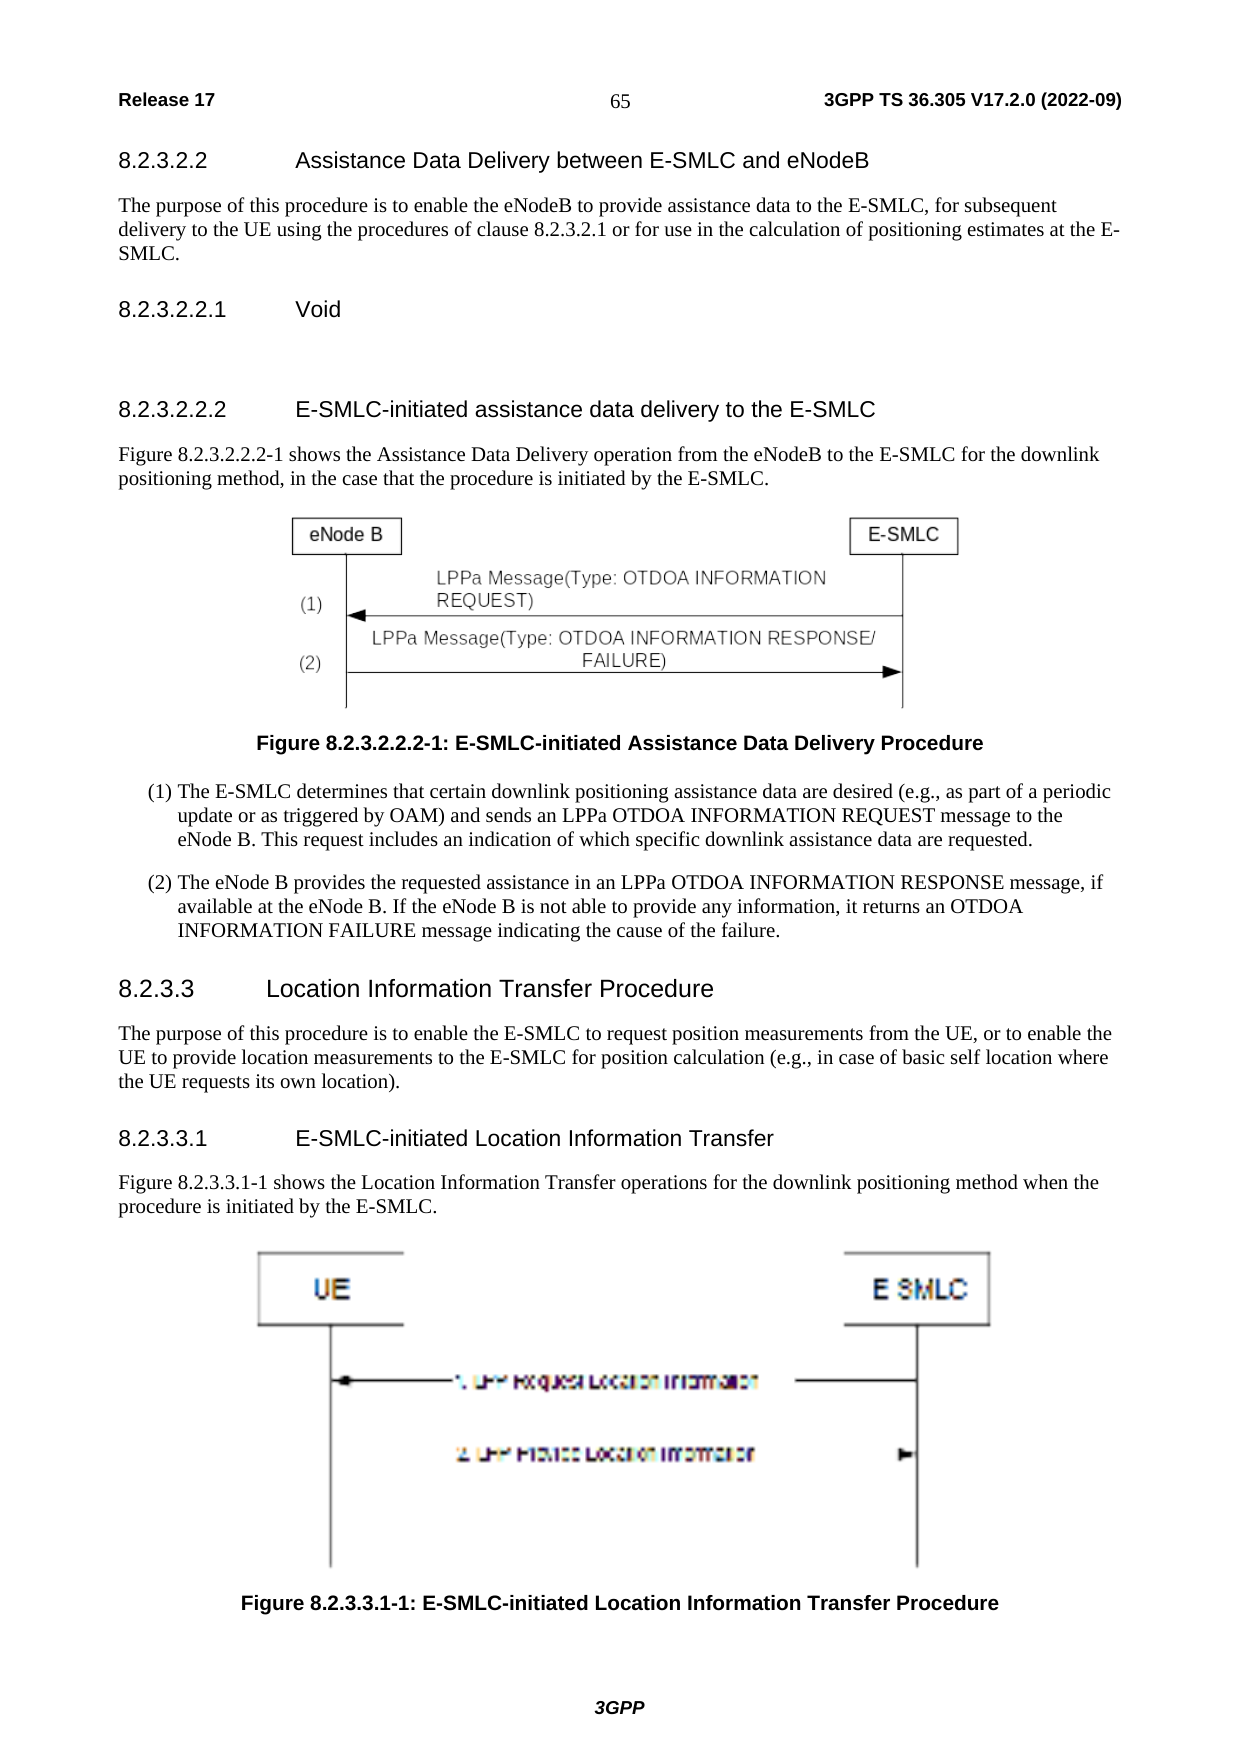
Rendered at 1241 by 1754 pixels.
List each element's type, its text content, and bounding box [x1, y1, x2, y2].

subtitle 8.2.3.3 Location Information Transfer Procedure [118, 974, 1122, 1002]
text Figure 8.2.3.3.1-1: E-SMLC-initiated Location Information Transfer Procedure [118, 1591, 1122, 1615]
text (1) The E-SMLC determines that certain downlink positioning assistance data are desired (e.g., as part of a periodic update or as triggered by OAM) and sends an LPPa OTDOA INFORMATION REQUEST message to the eNode B. This request includes an indication of which specific downlink assistance data are requested. [148, 779, 1122, 851]
text Figure 8.2.3.2.2.2-1: E-SMLC-initiated Assistance Data Delivery Procedure [118, 730, 1122, 754]
subtitle 8.2.3.2.2 Assistance Data Delivery between E-SMLC and eNodeB [118, 147, 1122, 174]
subtitle 8.2.3.2.2.2 E-SMLC-initiated assistance data delivery to the E-SMLC [118, 396, 1122, 423]
text The purpose of this procedure is to enable the eNodeB to provide assistance data to the E-SMLC, for subsequent delivery to the UE using the procedures of clause 8.2.3.2.1 or for use in the calculation of positioning estimates at the E-SMLC. [118, 193, 1122, 265]
subtitle 8.2.3.2.2.1 Void [118, 296, 1122, 322]
text The purpose of this procedure is to enable the E-SMLC to request position measurements from the UE, or to enable the UE to provide location measurements to the E-SMLC for position calculation (e.g., in case of basic self location where the UE requests its own location). [118, 1021, 1122, 1093]
text (2) The eNode B provides the requested assistance in an LPPa OTDOA INFORMATION RESPONSE message, if available at the eNode B. If the eNode B is not able to provide any information, it returns an OTDOA INFORMATION FAILURE message indicating the cause of the failure. [148, 870, 1122, 942]
subtitle 8.2.3.3.1 E-SMLC-initiated Location Information Transfer [118, 1124, 1122, 1151]
text Figure 8.2.3.2.2.2-1 shows the Assistance Data Delivery operation from the eNodeB to the E-SMLC for the downlink positioning method, in the case that the procedure is initiated by the E-SMLC. [118, 442, 1122, 490]
text Figure 8.2.3.3.1-1 shows the Location Information Transfer operations for the downlink positioning method when the procedure is initiated by the E-SMLC. [118, 1170, 1122, 1218]
